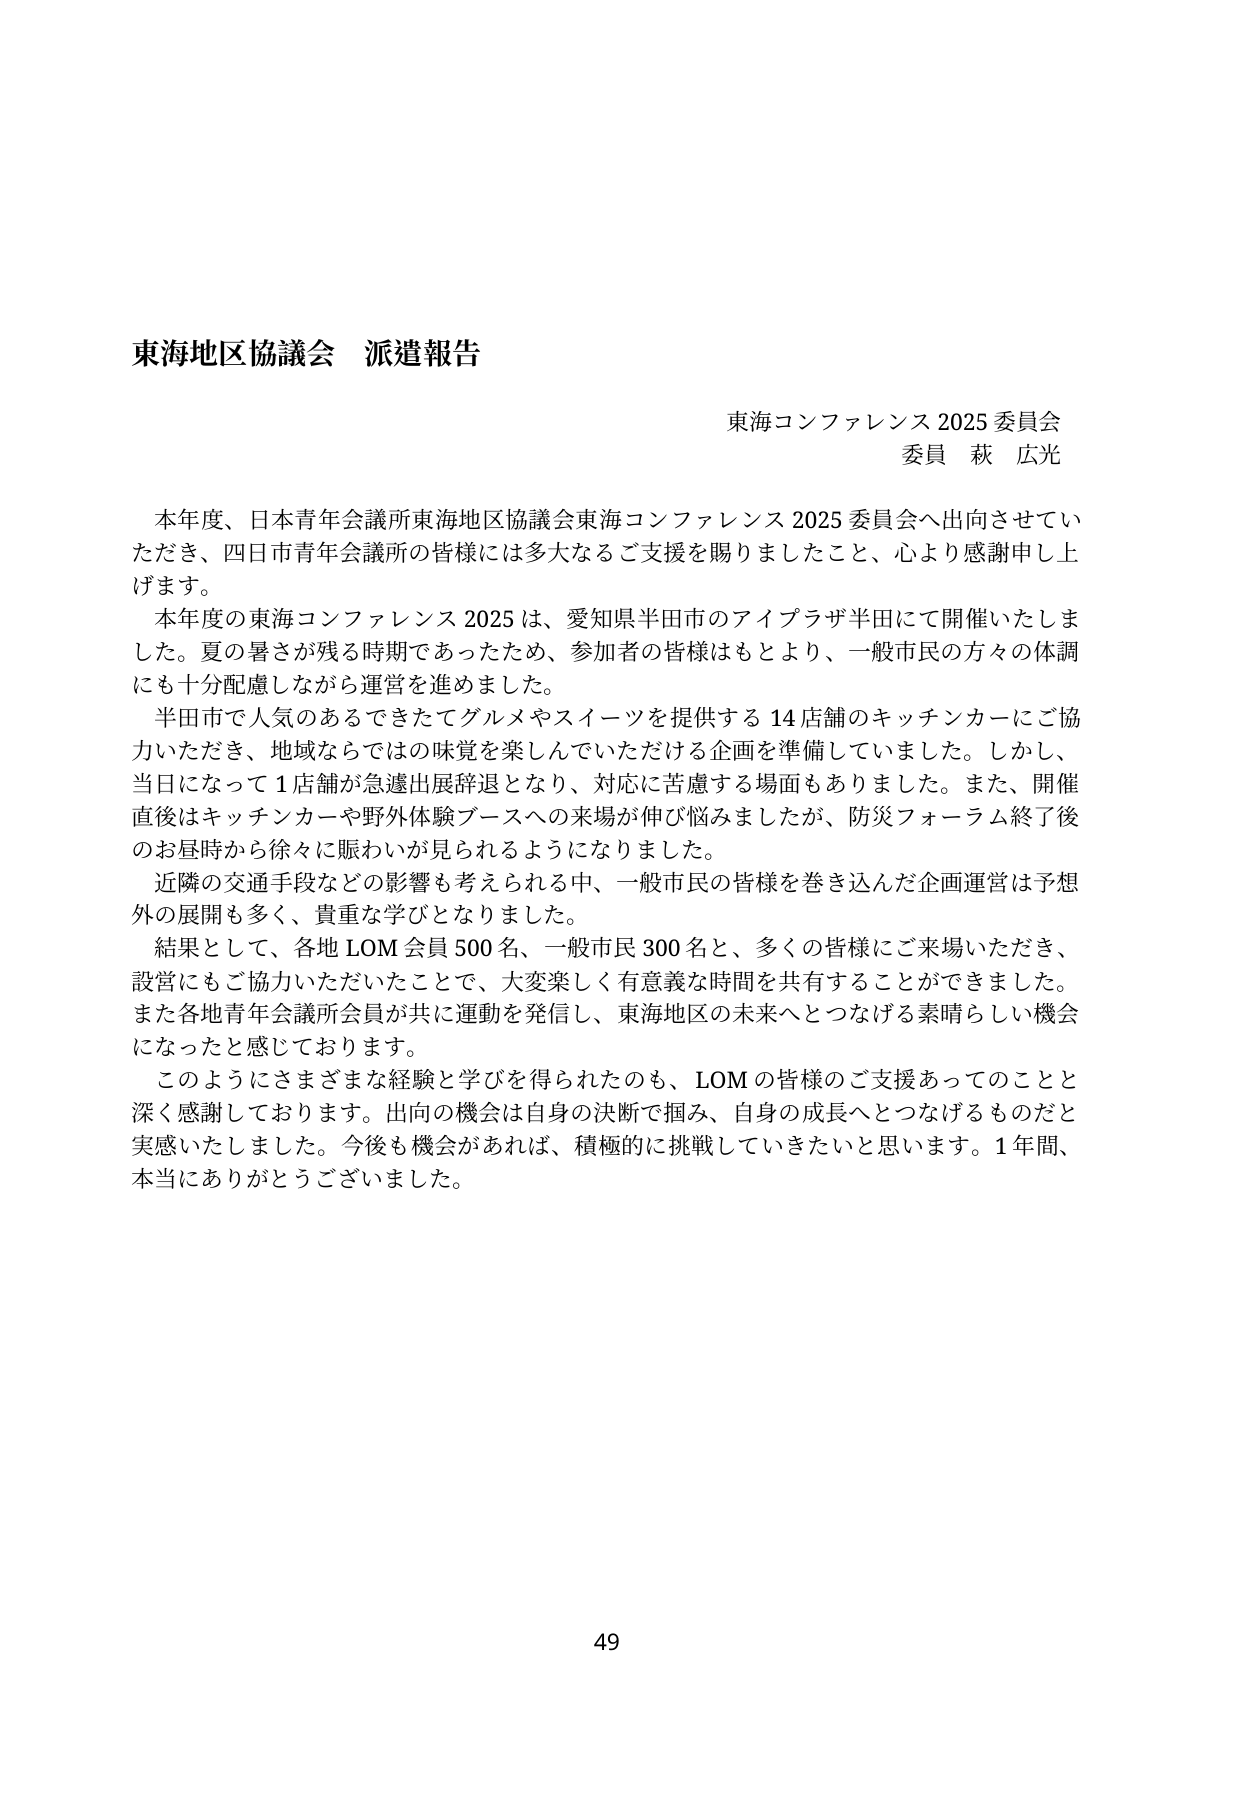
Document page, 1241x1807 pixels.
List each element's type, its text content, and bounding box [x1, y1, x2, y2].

text 近隣の交通手段などの影響も考えられる中、一般市民の皆様を巻き込んだ企画運営は予想外の展開も多く、貴重な学びとなりました。 [131, 864, 1082, 930]
text このようにさまざまな経験と学びを得られたのも、LOMの皆様のご支援あってのことと深く感謝しております。出向の機会は自身の決断で掴み、自身の成長へとつなげるものだと実感いたしました。今後も機会があれば、積極的に挑戦していきたいと思います。1年間、本当にありがとうございました。 [131, 1062, 1082, 1194]
text 本年度、日本青年会議所東海地区協議会東海コンファレンス2025委員会へ出向させていただき、四日市青年会議所の皆様には多大なるご支援を賜りましたこと、心より感謝申し上げます。 [131, 502, 1082, 601]
text 東海コンファレンス2025委員会 [131, 404, 1061, 437]
text 半田市で人気のあるできたてグルメやスイーツを提供する14店舗のキッチンカーにご協力いただき、地域ならではの味覚を楽しんでいただける企画を準備していました。しかし、当日になって1店舗が急遽出展辞退となり、対応に苦慮する場面もありました。また、開催直後はキッチンカーや野外体験ブースへの来場が伸び悩みましたが、防災フォーラム終了後のお昼時から徐々に賑わいが見られるようになりました。 [131, 699, 1082, 864]
text 本年度の東海コンファレンス2025は、愛知県半田市のアイプラザ半田にて開催いたしました。夏の暑さが残る時期であったため、参加者の皆様はもとより、一般市民の方々の体調にも十分配慮しながら運営を進めました。 [131, 601, 1082, 699]
text 結果として、各地LOM会員500名、一般市民300名と、多くの皆様にご来場いただき、設営にもご協力いただいたことで、大変楽しく有意義な時間を共有することができました。また各地青年会議所会員が共に運動を発信し、東海地区の未来へとつなげる素晴らしい機会になったと感じております。 [131, 930, 1082, 1062]
text 東海地区協議会 派遣報告 [131, 331, 1082, 373]
text 委員 萩 広光 [131, 437, 1061, 470]
